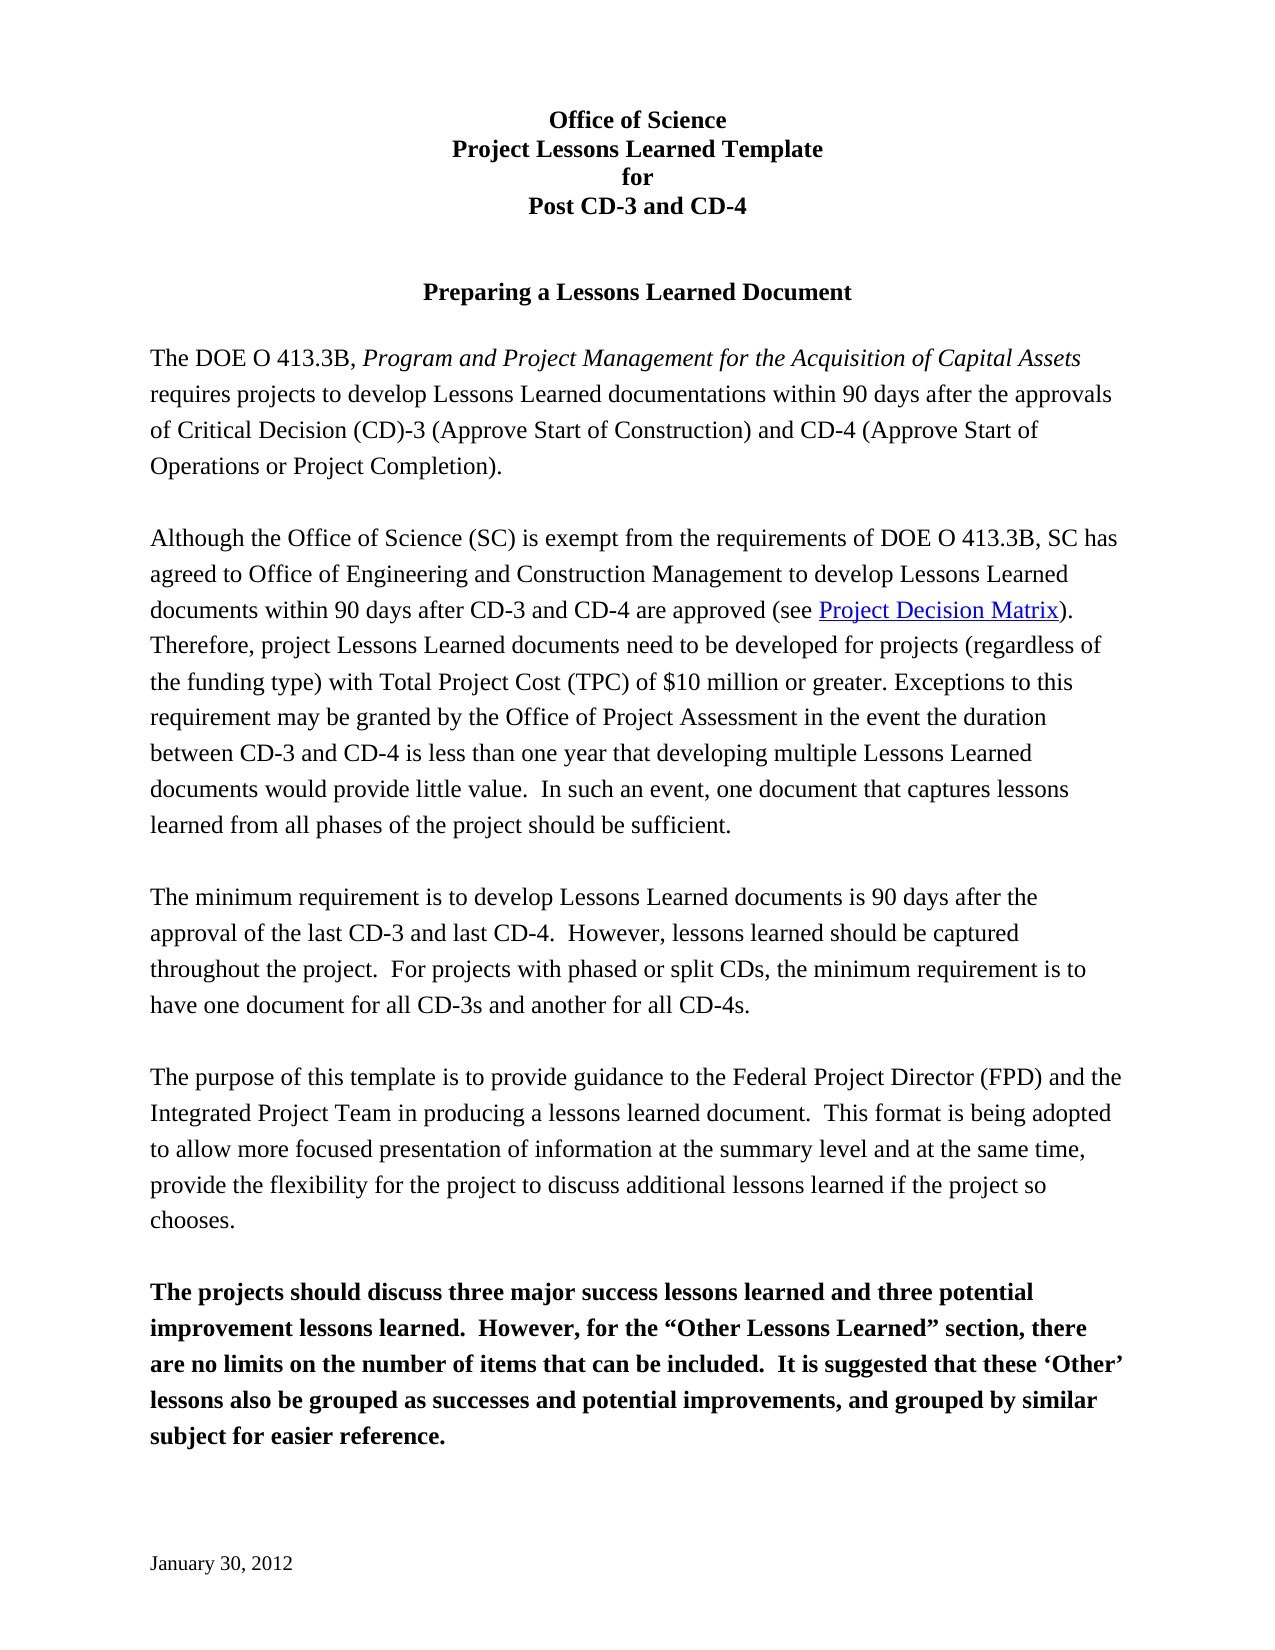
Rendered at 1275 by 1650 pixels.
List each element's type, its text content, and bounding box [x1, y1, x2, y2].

text Although the Office of Science (SC) is exempt from the requirements of DOE O 413.3B, SC has agreed to Office of Engineering and Construction Management to develop Lessons Learned documents within 90 days after CD-3 and CD-4 are approved (see Project Decision Matrix). Therefore, project Lessons Learned documents need to be developed for projects (regardless of the funding type) with Total Project Cost (TPC) of $10 million or greater. Exceptions to this requirement may be granted by the Office of Project Assessment in the event the duration between CD-3 and CD-4 is less than one year that developing multiple Lessons Learned documents would provide little value. In such an event, one document that captures lessons learned from all phases of the project should be sufficient. [150, 523, 1125, 839]
text Preparing a Lessons Learned Document [150, 277, 1125, 306]
text The purpose of this template is to provide guidance to the Federal Project Director (FPD) and the Integrated Project Team in producing a lessons learned document. This format is being adopted to allow more focused presentation of information at the summary level and at the same time, provide the flexibility for the project to discuss additional lessons learned if the project so chooses. [150, 1062, 1125, 1234]
text The minimum requirement is to develop Lessons Learned documents is 90 days after the approval of the last CD-3 and last CD-4. However, lessons learned should be captured throughout the project. For projects with phased or split CDs, the minimum requirement is to have one document for all CD-3s and another for all CD-4s. [150, 882, 1125, 1019]
text The projects should discuss three major success lessons learned and three potential improvement lessons learned. However, for the “Other Lessons Learned” section, there are no limits on the number of items that can be included. It is suggested that these ‘Other’ lessons also be grouped as successes and potential improvements, and grouped by similar subject for easier reference. [150, 1277, 1125, 1450]
text The DOE O 413.3B, Program and Project Management for the Acquisition of Capital Assets requires projects to develop Lessons Learned documentations within 90 days after the approvals of Critical Decision (CD)-3 (Approve Start of Construction) and CD-4 (Approve Start of Operations or Project Completion). [150, 343, 1125, 480]
